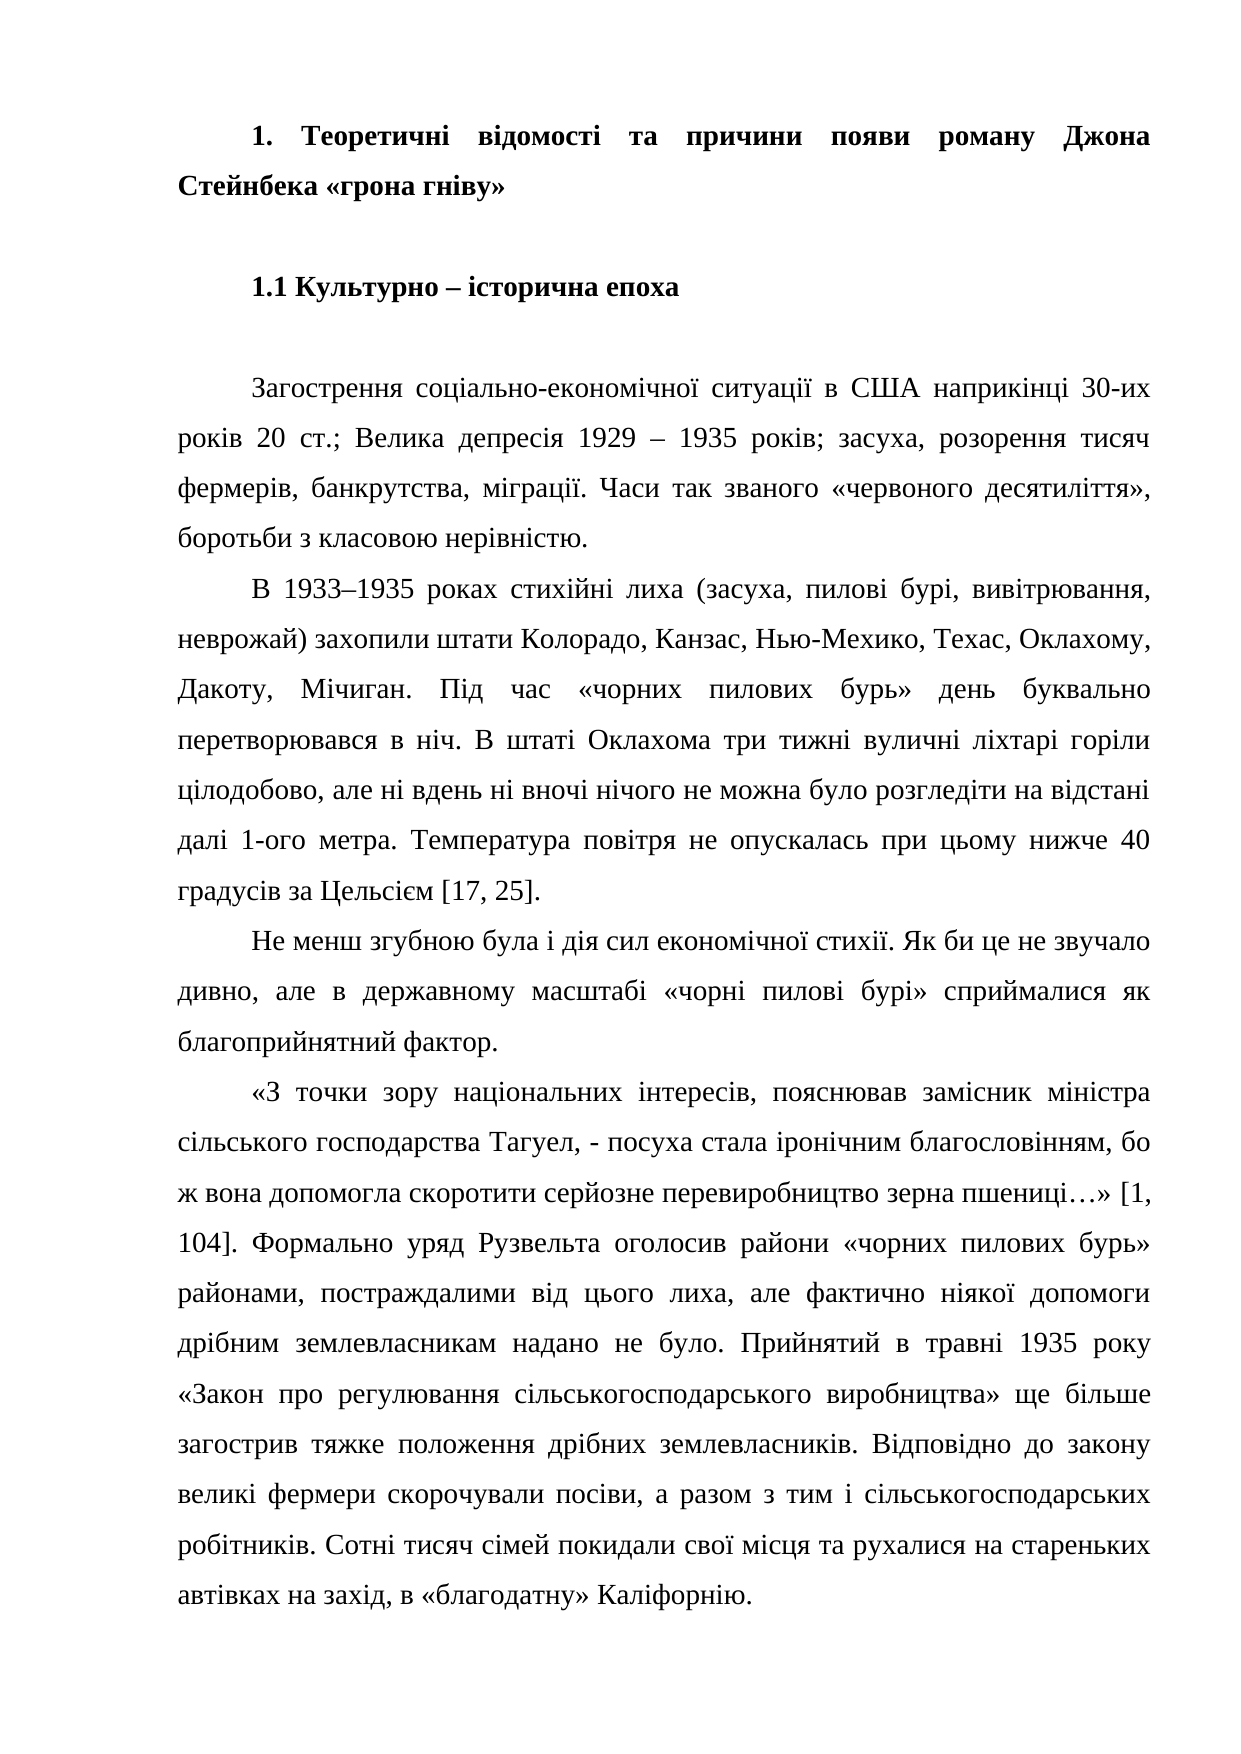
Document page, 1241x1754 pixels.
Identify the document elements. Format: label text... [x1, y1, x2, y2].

text Загострення соціально-економічної ситуації в США наприкінці 30-их років 20 ст.; Велика депресія 1929 – 1935 років; засуха, розорення тисяч фермерів, банкрутства, міграції. Часи так званого «червоного десятиліття», боротьби з класовою нерівністю. [177, 370, 1152, 554]
text «З точки зору національних інтересів, пояснював замісник міністра сільського господарства Тагуел, - посуха стала іронічним благословінням, бо ж вона допомогла скоротити серйозне перевиробництво зерна пшениці…» [1, 104]. Формально уряд Рузвельта оголосив райони «чорних пилових бурь» районами, постраждалими від цього лиха, але фактично ніякої допомоги дрібним землевласникам надано не було. Прийнятий в травні 1935 року «Закон про регулювання сільськогосподарського виробництва» ще більше загострив тяжке положення дрібних землевласників. Відповідно до закону великі фермери скорочували посіви, а разом з тим і сільськогосподарських робітників. Сотні тисяч сімей покидали свої місця та рухалися на стареньких автівках на захід, в «благодатну» Каліфорнію. [177, 1074, 1152, 1611]
text 1.1 Культурно – історична епоха [177, 269, 1152, 303]
text 1. Теоретичні відомості та причини появи роману Джона Стейнбека «грона гніву» [177, 118, 1152, 202]
text В 1933–1935 роках стихійні лиха (засуха, пилові бурі, вивітрювання, неврожай) захопили штати Колорадо, Канзас, Нью-Мехико, Техас, Оклахому, Дакоту, Мічиган. Під час «чорних пилових бурь» день буквально перетворювався в ніч. В штаті Оклахома три тижні вуличні ліхтарі горіли цілодобово, але ні вдень ні вночі нічого не можна було розгледіти на відстані далі 1-ого метра. Температура повітря не опускалась при цьому нижче 40 градусів за Цельсієм [17, 25]. [177, 571, 1152, 906]
text Не менш згубною була і дія сил економічної стихії. Як би це не звучало дивно, але в державному масштабі «чорні пилові бурі» сприймалися як благоприйнятний фактор. [177, 923, 1152, 1057]
